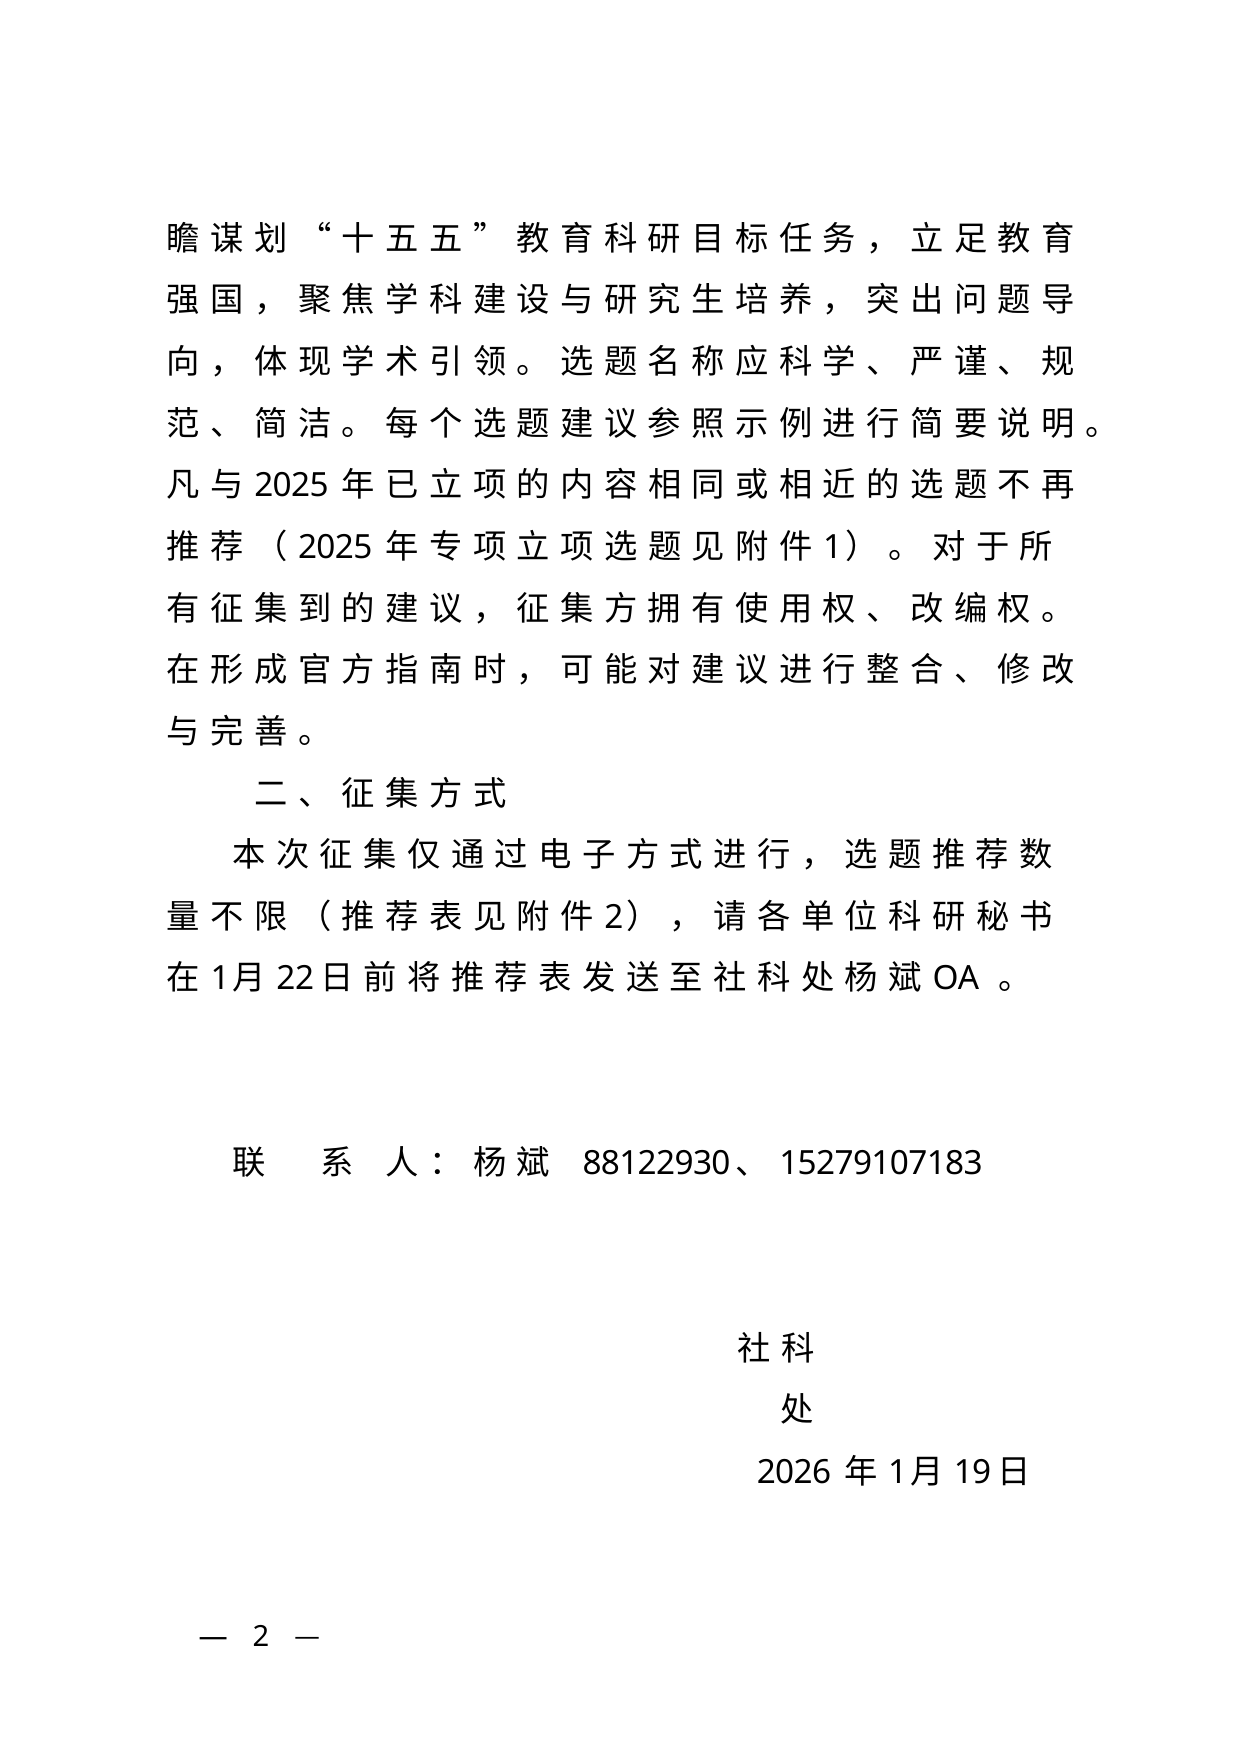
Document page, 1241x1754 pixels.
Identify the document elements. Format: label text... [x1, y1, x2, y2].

text 联 系 人：杨斌 88122930、15279107183 [167, 1129, 1085, 1191]
subtitle 征集方式 [167, 759, 1085, 821]
text 社科处 [729, 1314, 825, 1438]
text 本次征集仅通过电子方式进行，选题推荐数量不限（推荐表见附件2），请各单位科研秘书在1月22日前将推荐表发送至社科处杨斌OA。 [167, 821, 1085, 1006]
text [167, 204, 1085, 759]
text 2026年1月19日 [167, 1438, 1042, 1499]
